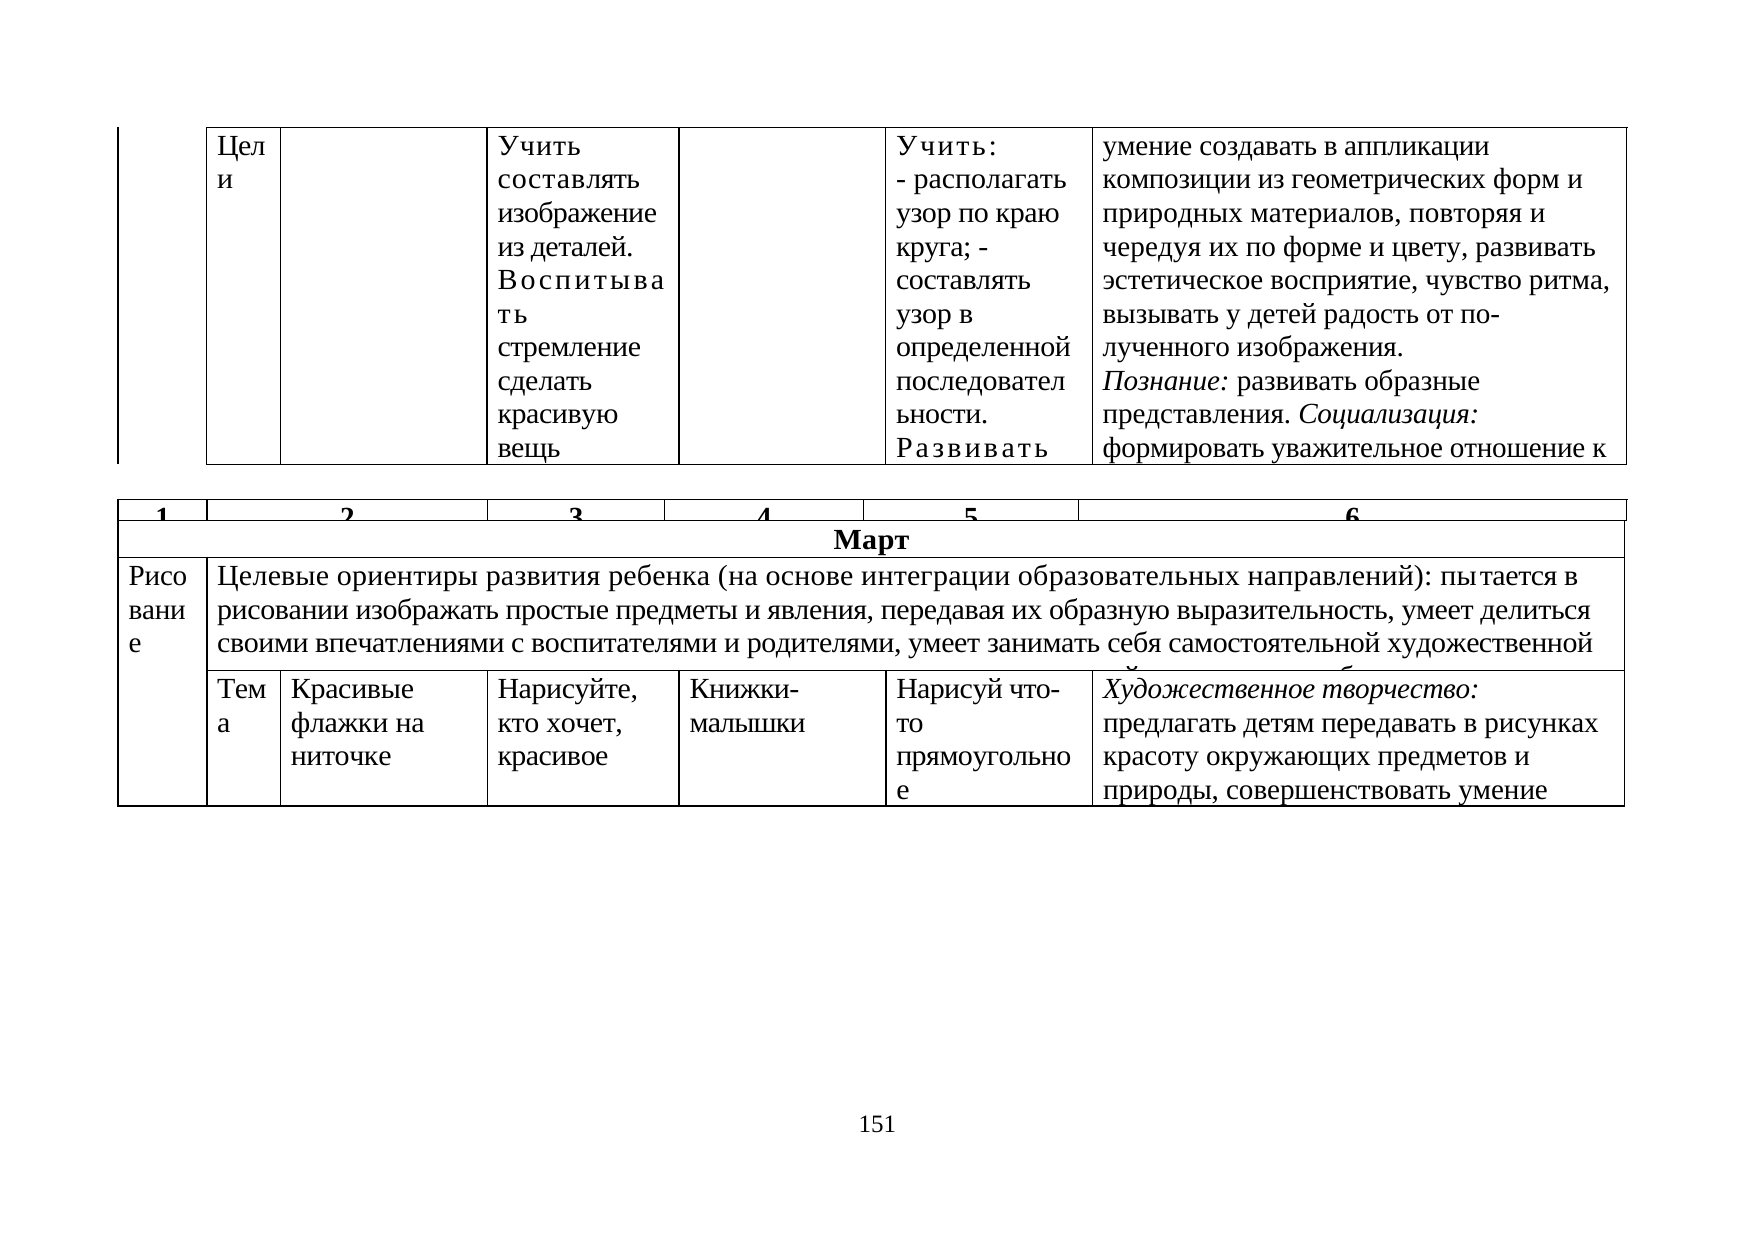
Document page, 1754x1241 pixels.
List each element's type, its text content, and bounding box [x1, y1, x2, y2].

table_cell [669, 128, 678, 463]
table_cell Март [119, 521, 1624, 557]
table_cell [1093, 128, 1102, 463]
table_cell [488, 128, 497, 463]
table_cell Цели [207, 128, 280, 463]
table_cell [281, 128, 486, 463]
table_cell Нарисуйте, кто хочет, красивое [488, 671, 678, 805]
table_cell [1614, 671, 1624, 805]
table_cell Книжки-малышки [680, 671, 885, 805]
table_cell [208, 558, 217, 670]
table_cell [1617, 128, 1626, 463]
table_cell Рисование [119, 558, 206, 805]
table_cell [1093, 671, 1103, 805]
table_cell [680, 128, 885, 463]
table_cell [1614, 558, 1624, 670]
table_cell Тема [208, 671, 280, 805]
table_cell Красивые флажки на ниточке [281, 671, 487, 805]
